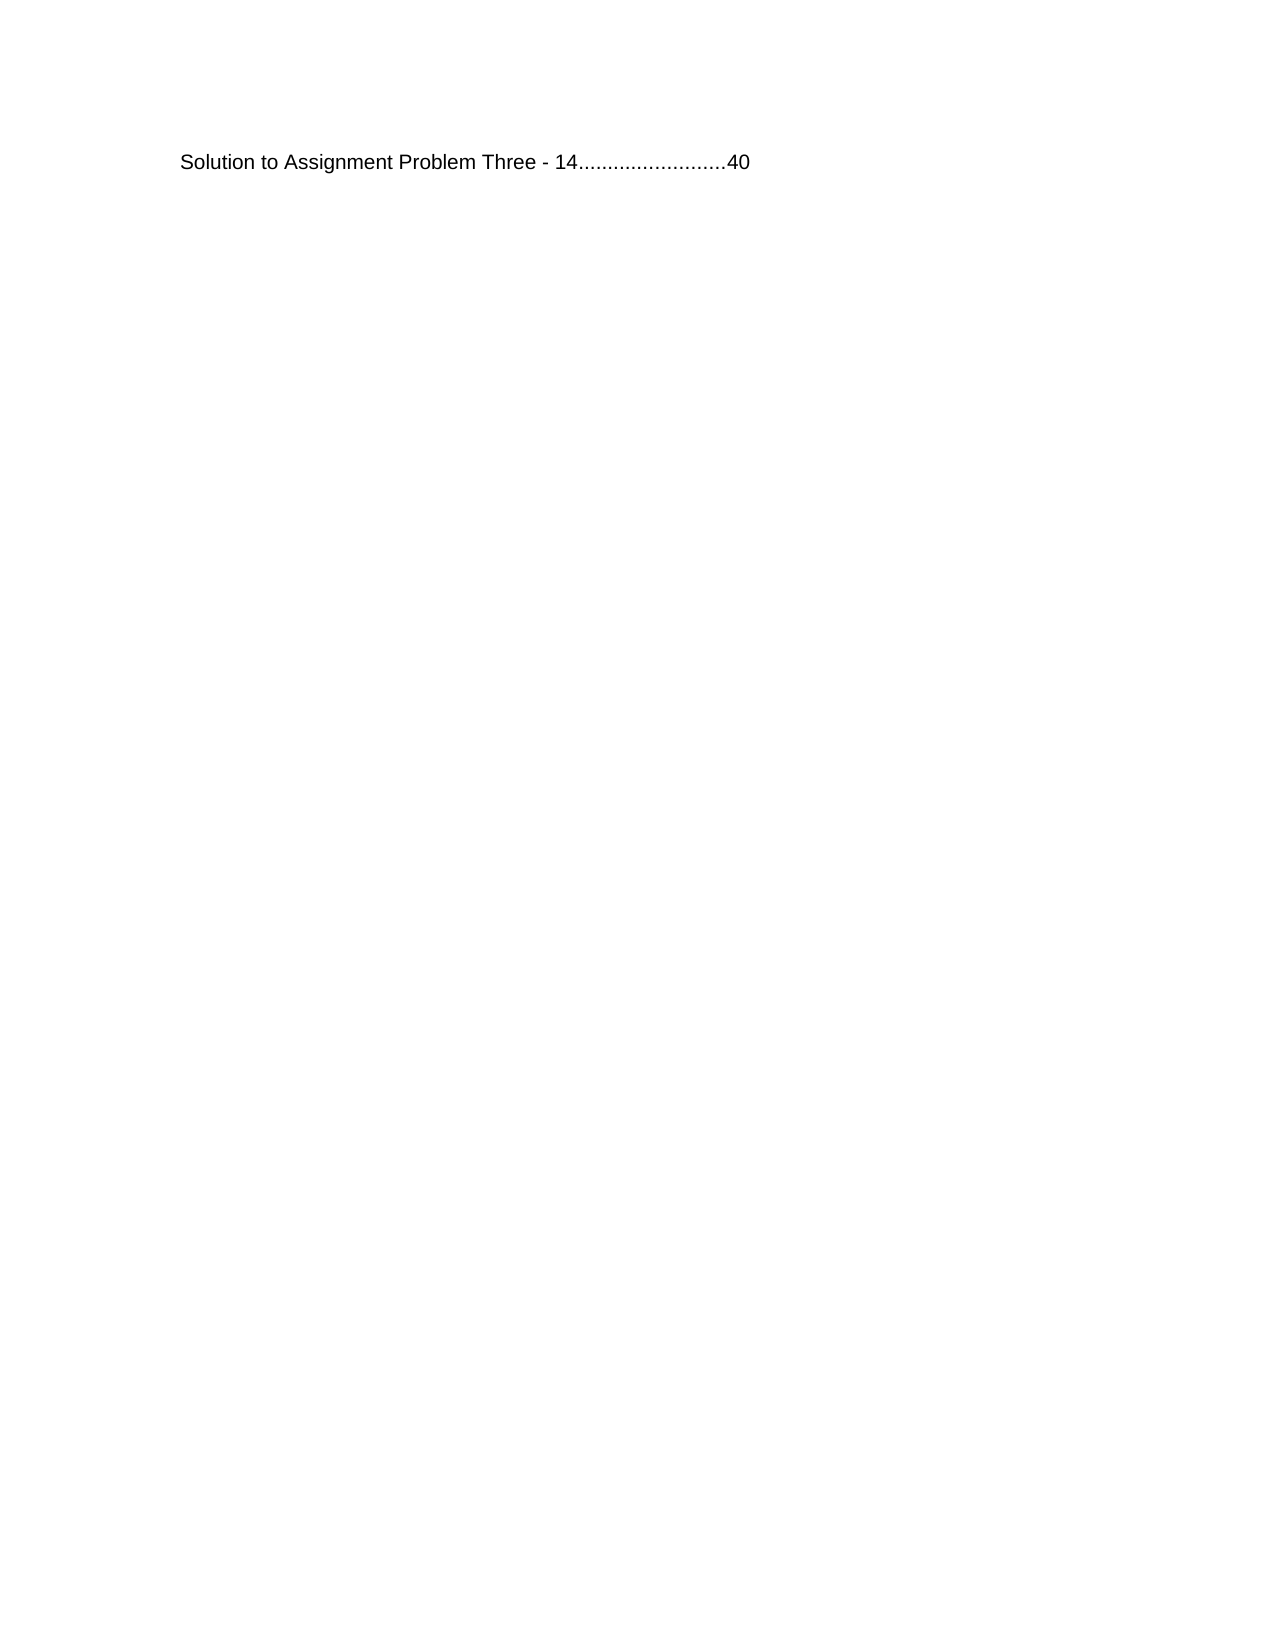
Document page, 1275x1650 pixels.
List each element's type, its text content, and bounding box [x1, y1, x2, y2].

text Solution to Assignment Problem Three - 14 40 [180, 150, 1125, 174]
